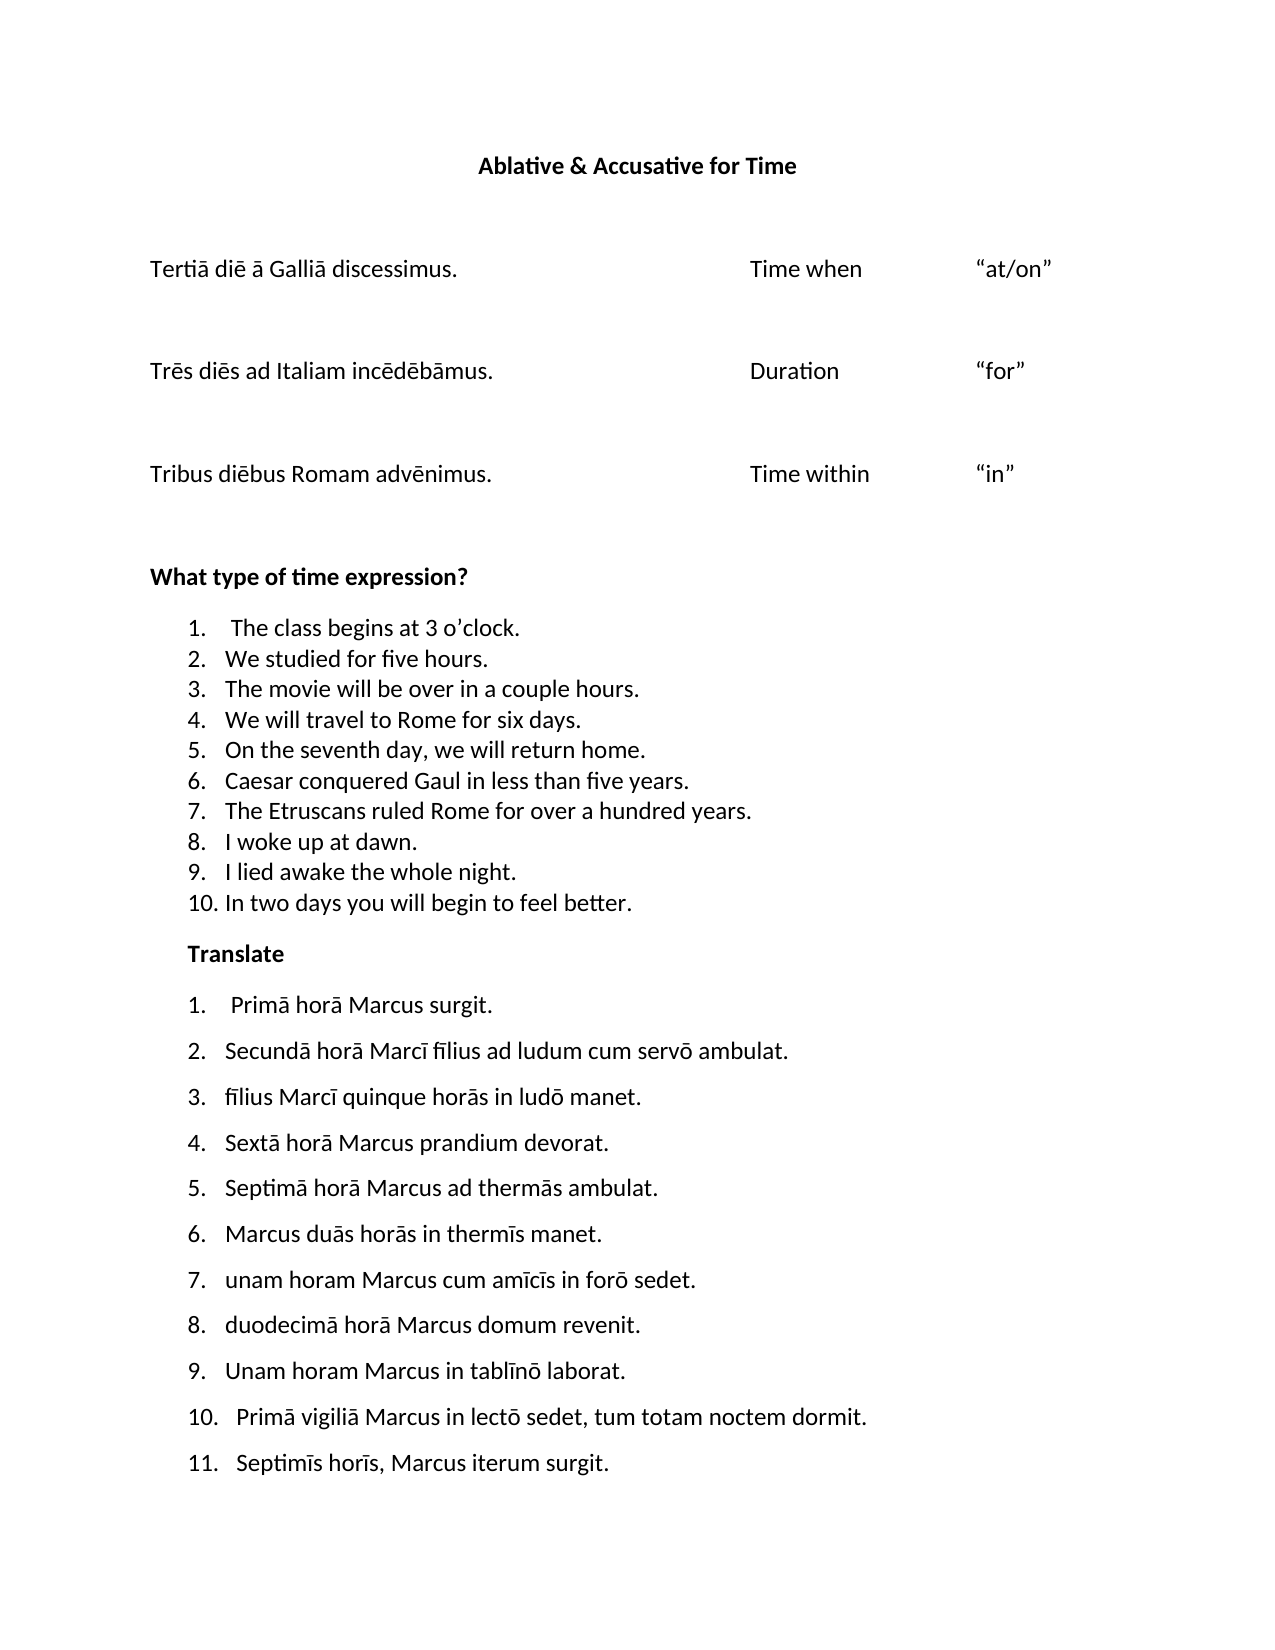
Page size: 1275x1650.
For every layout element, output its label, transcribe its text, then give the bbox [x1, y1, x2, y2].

text What type of time expression? [150, 561, 1125, 591]
text Translate [187, 938, 1125, 969]
list We will travel to Rome for six days. [187, 704, 1125, 734]
list duodecimā horā Marcus domum revenit. [187, 1310, 1125, 1340]
list The class begins at 3 o’clock. [187, 612, 1125, 643]
list Caesar conquered Gaul in less than five years. [187, 765, 1125, 795]
text Trēs diēs ad Italiam incēdēbāmus. Duration “for” [150, 355, 1125, 386]
list Primā vigiliā Marcus in lectō sedet, tum totam noctem dormit. [187, 1401, 1125, 1432]
list We studied for five hours. [187, 643, 1125, 673]
text Ablative & Accusative for Time [150, 150, 1125, 181]
list fīlius Marcī quinque horās in ludō manet. [187, 1081, 1125, 1112]
list Septimā horā Marcus ad thermās ambulat. [187, 1172, 1125, 1203]
text Tertiā diē ā Galliā discessimus. Time when “at/on” [150, 253, 1125, 283]
list Primā horā Marcus surgit. [187, 989, 1125, 1020]
list Secundā horā Marcī fīlius ad ludum cum servō ambulat. [187, 1035, 1125, 1066]
text Tribus diēbus Romam advēnimus. Time within “in” [150, 458, 1125, 489]
list unam horam Marcus cum amīcīs in forō sedet. [187, 1264, 1125, 1294]
list Septimīs horīs, Marcus iterum surgit. [187, 1447, 1125, 1477]
list Sextā horā Marcus prandium devorat. [187, 1127, 1125, 1157]
list On the seventh day, we will return home. [187, 734, 1125, 765]
list Unam horam Marcus in tablīnō laborat. [187, 1355, 1125, 1386]
list Marcus duās horās in thermīs manet. [187, 1218, 1125, 1249]
list I woke up at dawn. [187, 826, 1125, 856]
list The movie will be over in a couple hours. [187, 673, 1125, 704]
list I lied awake the whole night. [187, 856, 1125, 887]
list In two days you will begin to feel better. [187, 887, 1125, 917]
list The Etruscans ruled Rome for over a hundred years. [187, 795, 1125, 826]
